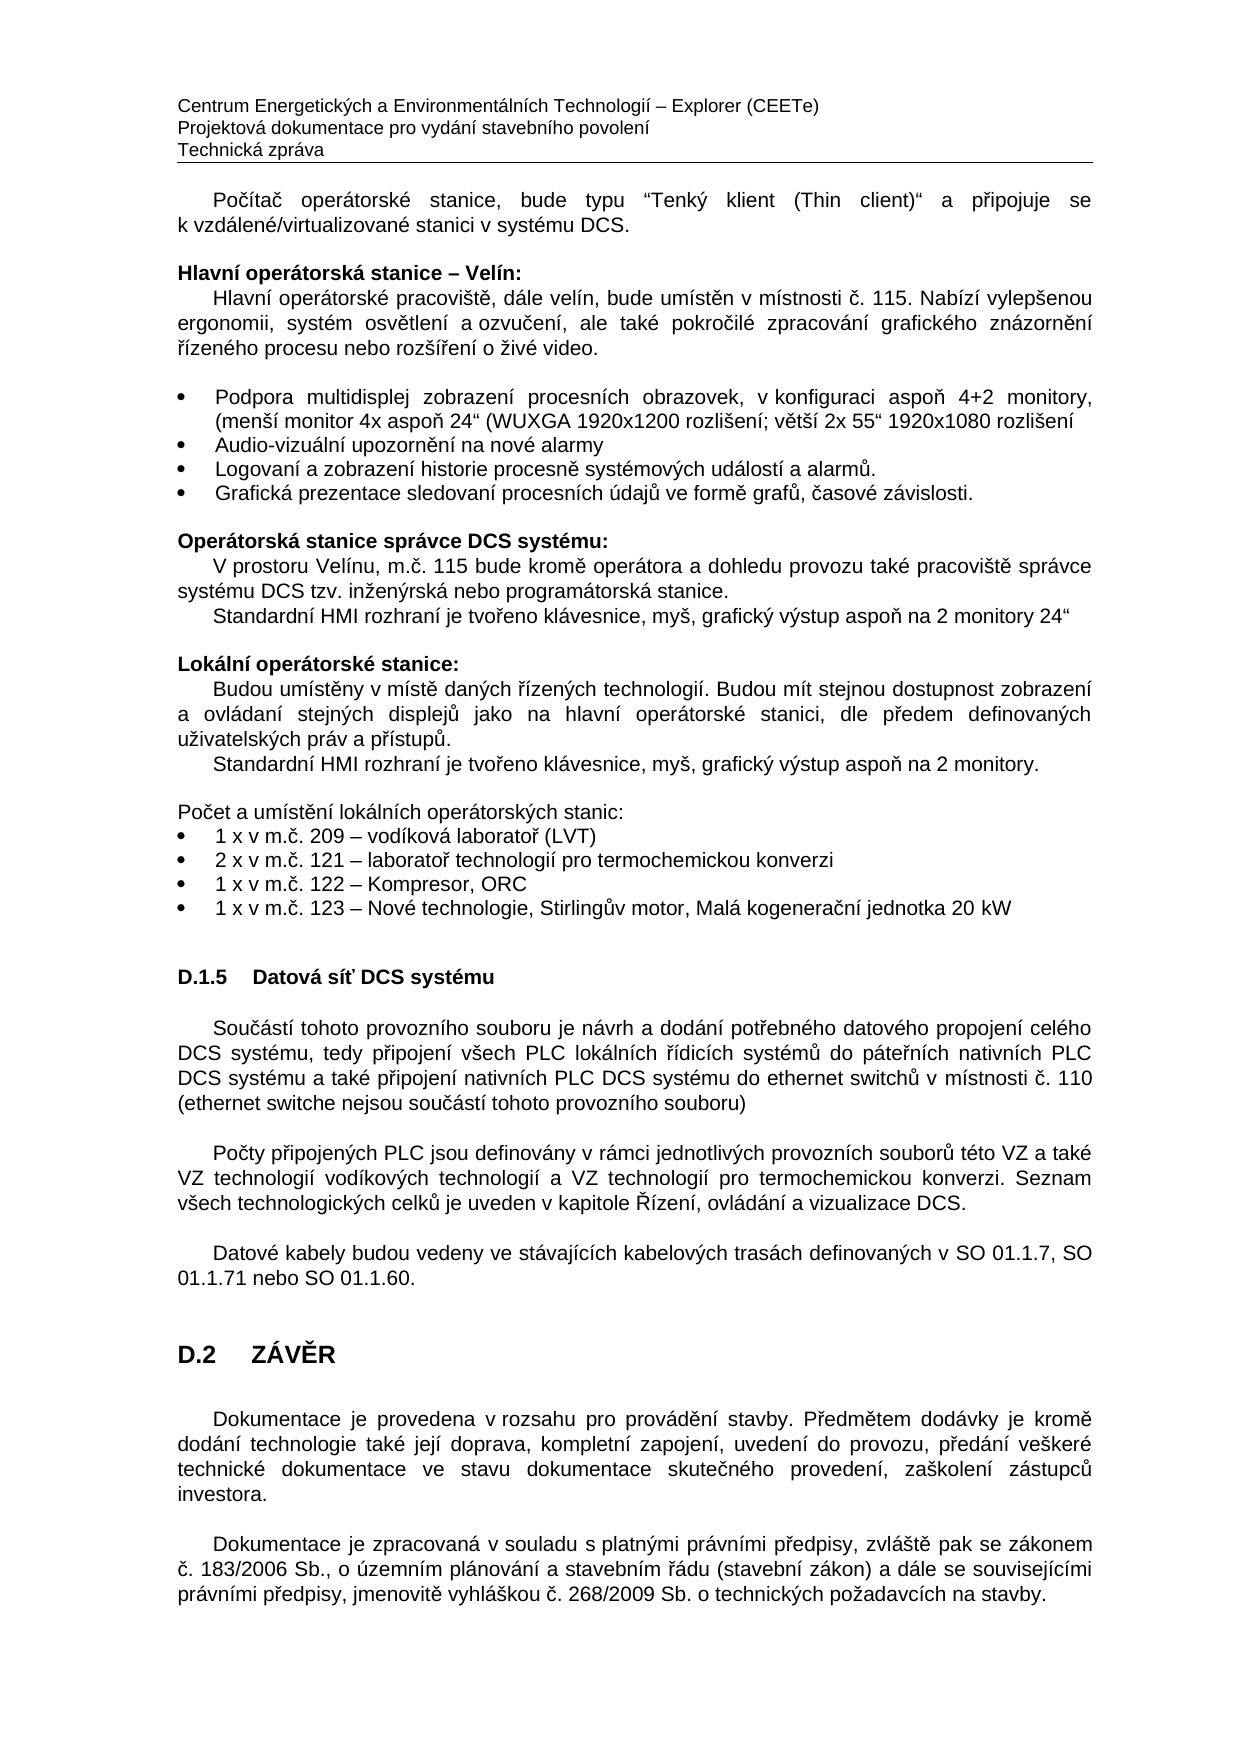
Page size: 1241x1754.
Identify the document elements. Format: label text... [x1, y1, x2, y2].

list Audio-vizuální upozornění na nové alarmy [177, 433, 1093, 457]
text Standardní HMI rozhraní je tvořeno klávesnice, myš, grafický výstup aspoň na 2 monitory 24“ [177, 603, 1093, 628]
text Počty připojených PLC jsou definovány v rámci jednotlivých provozních souborů této VZ a také VZ technologií vodíkových technologií a VZ technologií pro termochemickou konverzi. Seznam všech technologických celků je uveden v kapitole Řízení, ovládání a vizualizace DCS. [177, 1140, 1093, 1215]
text Datové kabely budou vedeny ve stávajících kabelových trasách definovaných v SO 01.1.7, SO 01.1.71 nebo SO 01.1.60. [177, 1240, 1093, 1290]
text Dokumentace je provedena v rozsahu pro provádění stavby. Předmětem dodávky je kromě dodání technologie také její doprava, kompletní zapojení, uvedení do provozu, předání veškeré technické dokumentace ve stavu dokumentace skutečného provedení, zaškolení zástupců investora. [177, 1406, 1093, 1506]
text V prostoru Velínu, m.č. 115 bude kromě operátora a dohledu provozu také pracoviště správce systému DCS tzv. inženýrská nebo programátorská stanice. [177, 553, 1093, 603]
list Podpora multidisplej zobrazení procesních obrazovek, v konfiguraci aspoň 4+2 monitory, (menší monitor 4x aspoň 24“ (WUXGA 1920x1200 rozlišení; větší 2x 55“ 1920x1080 rozlišení [177, 385, 1093, 433]
list Logovaní a zobrazení historie procesně systémových událostí a alarmů. [177, 457, 1093, 481]
list 1 x v m.č. 123 – Nové technologie, Stirlingův motor, Malá kogenerační jednotka 20 kW [177, 896, 1093, 920]
list Grafická prezentace sledovaní procesních údajů ve formě grafů, časové závislosti. [177, 481, 1093, 505]
text Standardní HMI rozhraní je tvořeno klávesnice, myš, grafický výstup aspoň na 2 monitory. [177, 751, 1093, 776]
text Budou umístěny v místě daných řízených technologií. Budou mít stejnou dostupnost zobrazení a ovládaní stejných displejů jako na hlavní operátorské stanici, dle předem definovaných uživatelských práv a přístupů. [177, 676, 1093, 751]
subtitle Datová síť DCS systému [177, 965, 1093, 989]
list 1 x v m.č. 209 – vodíková laboratoř (LVT) [177, 824, 1093, 848]
text Dokumentace je zpracovaná v souladu s platnými právními předpisy, zvláště pak se zákonem č. 183/2006 Sb., o územním plánování a stavebním řádu (stavební zákon) a dále se souvisejícími právními předpisy, jmenovitě vyhláškou č. 268/2009 Sb. o technických požadavcích na stavby. [177, 1531, 1093, 1606]
text Počítač operátorské stanice, bude typu “Tenký klient (Thin client)“ a připojuje se k vzdálené/virtualizované stanici v systému DCS. [177, 187, 1093, 237]
text Hlavní operátorské pracoviště, dále velín, bude umístěn v místnosti č. 115. Nabízí vylepšenou ergonomii, systém osvětlení a ozvučení, ale také pokročilé zpracování grafického znázornění řízeného procesu nebo rozšíření o živé video. [177, 285, 1093, 360]
text Součástí tohoto provozního souboru je návrh a dodání potřebného datového propojení celého DCS systému, tedy připojení všech PLC lokálních řídicích systémů do páteřních nativních PLC DCS systému a také připojení nativních PLC DCS systému do ethernet switchů v místnosti č. 110 (ethernet switche nejsou součástí tohoto provozního souboru) [177, 1015, 1093, 1115]
text Operátorská stanice správce DCS systému: [177, 529, 1093, 553]
text Hlavní operátorská stanice – Velín: [177, 261, 1093, 285]
text Lokální operátorské stanice: [177, 652, 1093, 676]
text Počet a umístění lokálních operátorských stanic: [177, 800, 1093, 824]
list 2 x v m.č. 121 – laboratoř technologií pro termochemickou konverzi [177, 848, 1093, 872]
list 1 x v m.č. 122 – Kompresor, ORC [177, 872, 1093, 896]
subtitle ZÁVĚR [177, 1340, 1093, 1369]
